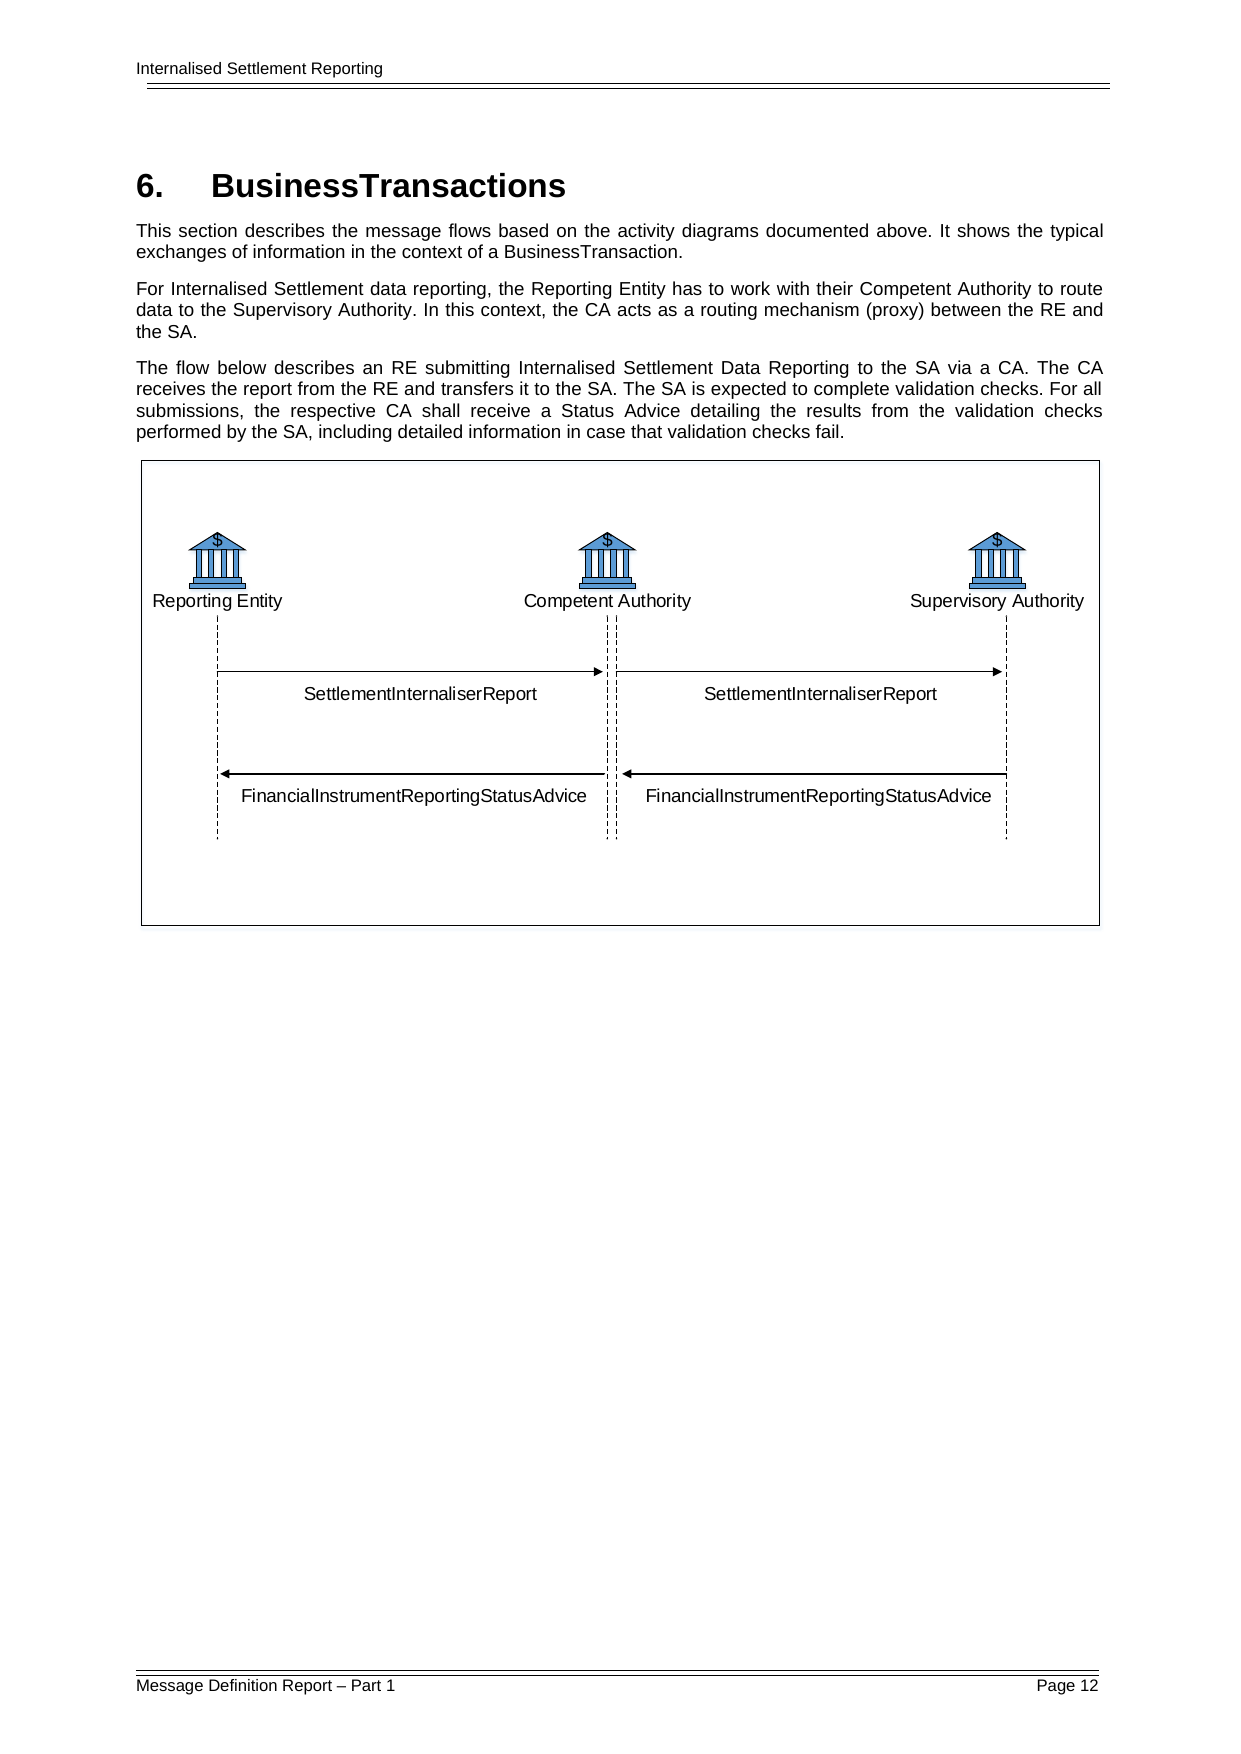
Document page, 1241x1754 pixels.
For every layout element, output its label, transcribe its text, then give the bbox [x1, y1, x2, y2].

text For Internalised Settlement data reporting, the Reporting Entity has to work with their Competent Authority to route data to the Supervisory Authority. In this context, the CA acts as a routing mechanism (proxy) between the RE and the SA. [136, 277, 1104, 342]
text The flow below describes an RE submitting Internalised Settlement Data Reporting to the SA via a CA. The CA receives the report from the RE and transfers it to the SA. The SA is expected to complete validation checks. For all submissions, the respective CA shall receive a Status Advice detailing the results from the validation checks performed by the SA, including detailed information in case that validation checks fail. [136, 357, 1104, 443]
text This section describes the message flows based on the activity diagrams documented above. It shows the typical exchanges of information in the context of a BusinessTransaction. [136, 219, 1104, 263]
subtitle BusinessTransactions [136, 167, 1104, 205]
